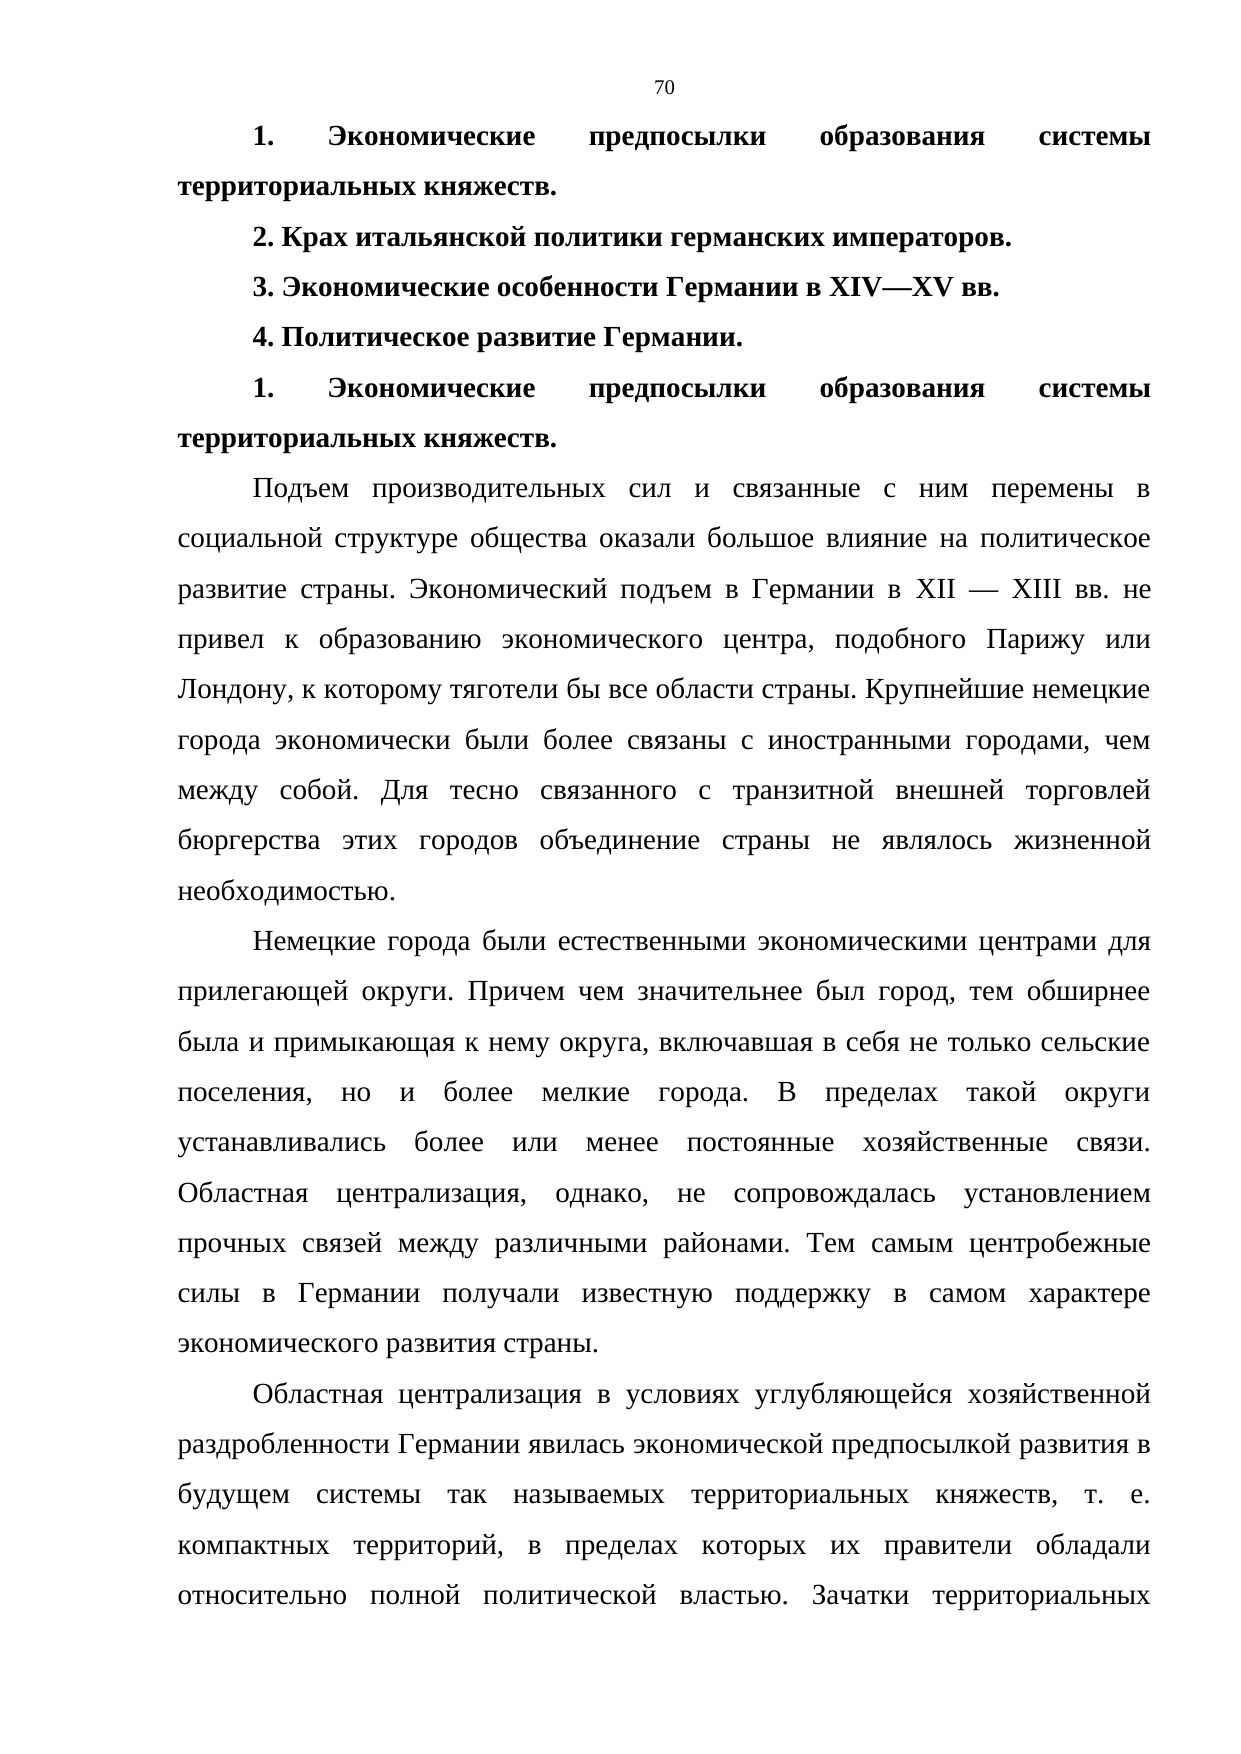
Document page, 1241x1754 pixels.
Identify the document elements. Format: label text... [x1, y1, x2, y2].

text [177, 1376, 1152, 1611]
text 4. Политическое развитие Германии. [177, 319, 1152, 353]
text Немецкие города были естественными экономическими центрами для прилегающей округи. Причем чем значительнее был город, тем обширнее была и примыкающая к нему округа, включавшая в себя не только сельские поселения, но и более мелкие города. В пределах такой округи устанавливались более или менее постоянные хозяйственные связи. Областная централизация, однако, не сопровождалась установлением прочных связей между различными районами. Тем самым центробежные силы в Германии получали известную поддержку в самом характере экономического развития страны. [177, 923, 1152, 1359]
text Подъем производительных сил и связанные с ним перемены в социальной структуре общества оказали большое влияние на политическое развитие страны. Экономический подъем в Германии в XII — XIII вв. не привел к образованию экономического центра, подобного Парижу или Лондону, к которому тяготели бы все области страны. Крупнейшие немецкие города экономически были более связаны с иностранными городами, чем между собой. Для тесно связанного с транзитной внешней торговлей бюргерства этих городов объединение страны не являлось жизненной необходимостью. [177, 470, 1152, 906]
text 1. Экономические предпосылки образования системы территориальных княжеств. [177, 370, 1152, 453]
text 1. Экономические предпосылки образования системы территориальных княжеств. [177, 118, 1152, 202]
text 3. Экономические особенности Германии в XIV—XV вв. [177, 269, 1152, 303]
text 2. Крах итальянской политики германских императоров. [177, 219, 1152, 252]
